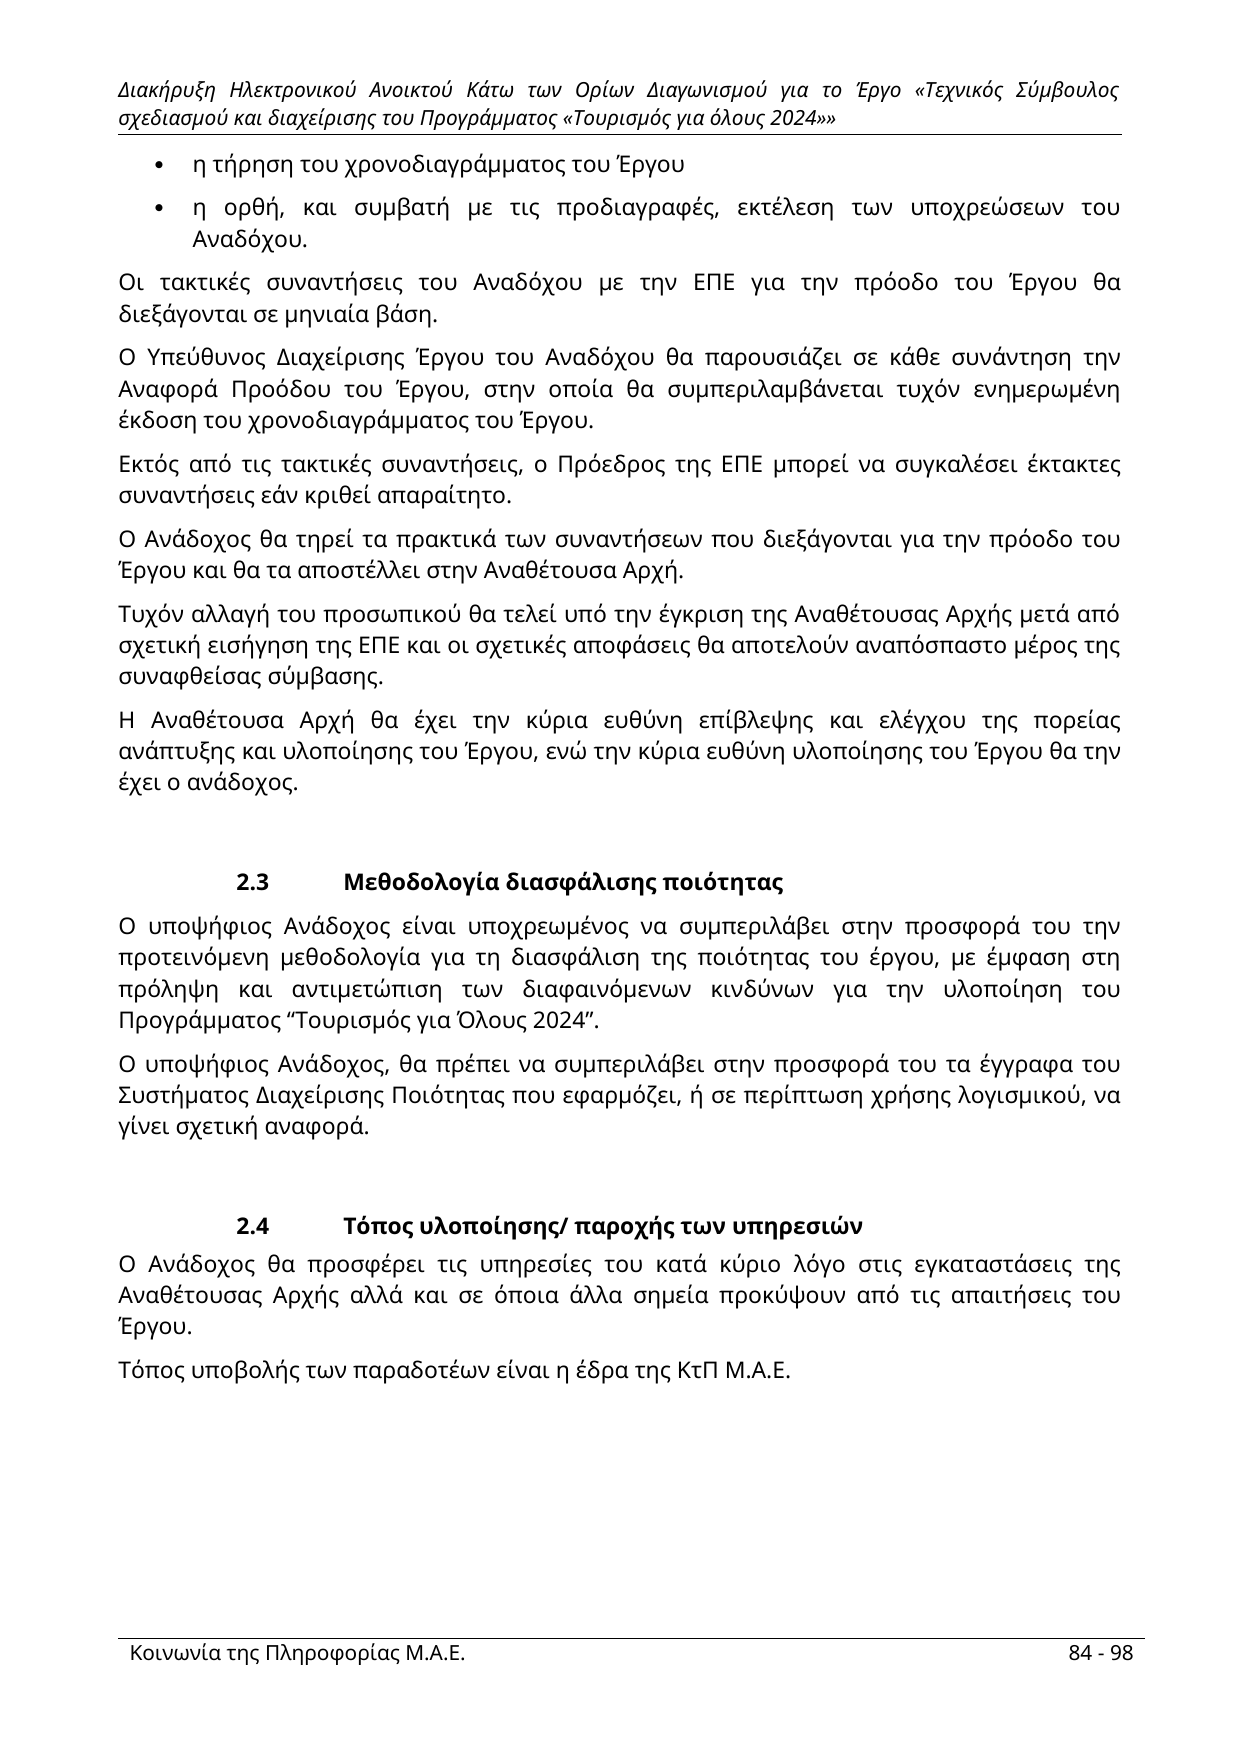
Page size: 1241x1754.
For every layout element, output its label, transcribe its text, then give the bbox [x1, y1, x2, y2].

subtitle Μεθοδολογία διασφάλισης ποιότητας [236, 866, 1122, 897]
subtitle Τόπος υλοποίησης/ παροχής των υπηρεσιών [236, 1210, 1122, 1241]
text Εκτός από τις τακτικές συναντήσεις, ο Πρόεδρος της ΕΠΕ μπορεί να συγκαλέσει έκτακτες συναντήσεις εάν κριθεί απαραίτητο. [118, 447, 1122, 510]
text Ο υποψήφιος Ανάδοχος είναι υποχρεωμένος να συμπεριλάβει στην προσφορά του την προτεινόμενη μεθοδολογία για τη διασφάλιση της ποιότητας του έργου, με έμφαση στη πρόληψη και αντιμετώπιση των διαφαινόμενων κινδύνων για την υλοποίηση του Προγράμματος “Τουρισμός για Όλους 2024”. [118, 910, 1122, 1035]
text Οι τακτικές συναντήσεις του Αναδόχου με την ΕΠΕ για την πρόοδο του Έργου θα διεξάγονται σε μηνιαία βάση. [118, 266, 1122, 329]
text Η Αναθέτουσα Αρχή θα έχει την κύρια ευθύνη επίβλεψης και ελέγχου της πορείας ανάπτυξης και υλοποίησης του Έργου, ενώ την κύρια ευθύνη υλοποίησης του Έργου θα την έχει ο ανάδοχος. [118, 704, 1122, 797]
text Ο Ανάδοχος θα τηρεί τα πρακτικά των συναντήσεων που διεξάγονται για την πρόοδο του Έργου και θα τα αποστέλλει στην Αναθέτουσα Αρχή. [118, 522, 1122, 585]
list η ορθή, και συμβατή με τις προδιαγραφές, εκτέλεση των υποχρεώσεων του Αναδόχου. [155, 191, 1122, 254]
text Τόπος υποβολής των παραδοτέων είναι η έδρα της ΚτΠ Μ.Α.Ε. [118, 1354, 1122, 1385]
text Ο Ανάδοχος θα προσφέρει τις υπηρεσίες του κατά κύριο λόγο στις εγκαταστάσεις της Αναθέτουσας Αρχής αλλά και σε όποια άλλα σημεία προκύψουν από τις απαιτήσεις του Έργου. [118, 1247, 1122, 1341]
text Ο υποψήφιος Ανάδοχος, θα πρέπει να συμπεριλάβει στην προσφορά του τα έγγραφα του Συστήματος Διαχείρισης Ποιότητας που εφαρμόζει, ή σε περίπτωση χρήσης λογισμικού, να γίνει σχετική αναφορά. [118, 1047, 1122, 1141]
list η τήρηση του χρονοδιαγράμματος του Έργου [155, 147, 1122, 179]
text Τυχόν αλλαγή του προσωπικού θα τελεί υπό την έγκριση της Αναθέτουσας Αρχής μετά από σχετική εισήγηση της ΕΠΕ και οι σχετικές αποφάσεις θα αποτελούν αναπόσπαστο μέρος της συναφθείσας σύμβασης. [118, 597, 1122, 691]
text Ο Υπεύθυνος Διαχείρισης Έργου του Αναδόχου θα παρουσιάζει σε κάθε συνάντηση την Αναφορά Προόδου του Έργου, στην οποία θα συμπεριλαμβάνεται τυχόν ενημερωμένη έκδοση του χρονοδιαγράμματος του Έργου. [118, 341, 1122, 435]
